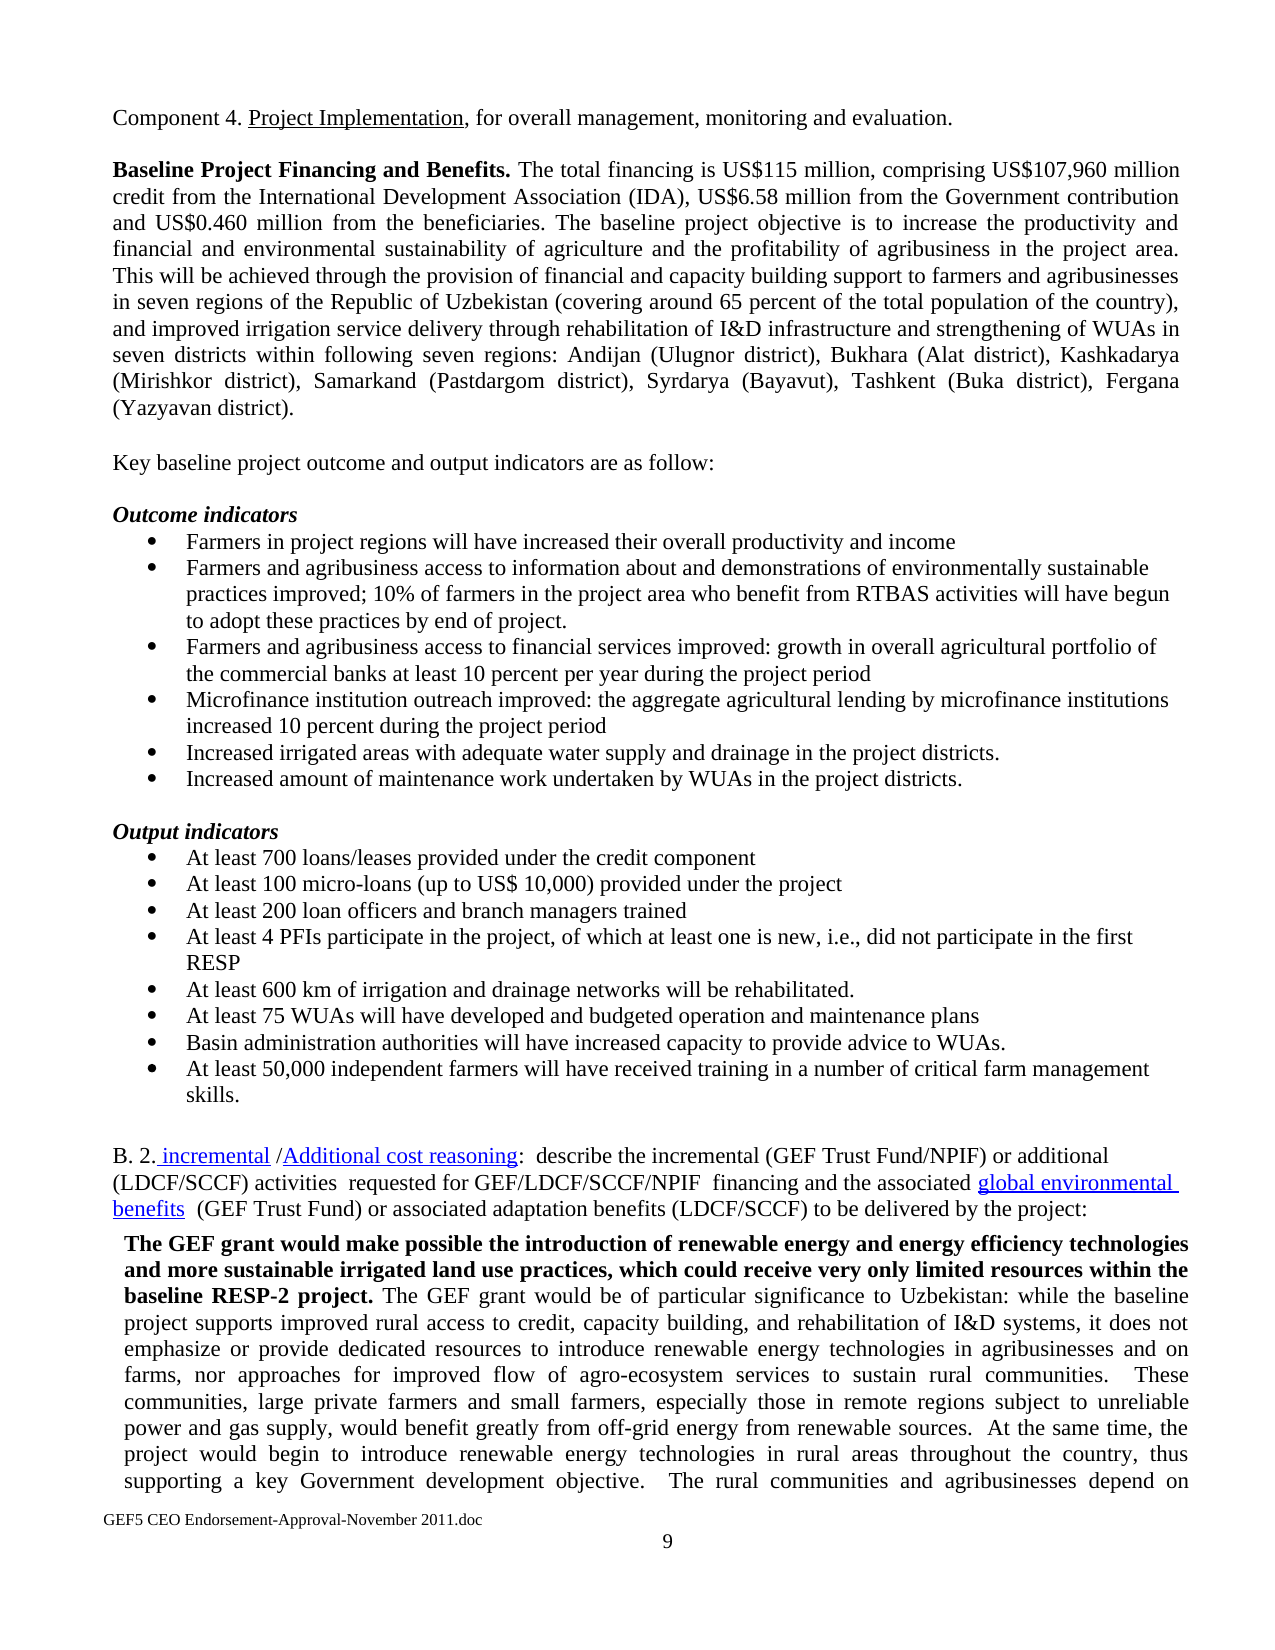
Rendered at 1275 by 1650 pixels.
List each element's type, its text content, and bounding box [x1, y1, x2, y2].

text B. 2. incremental /Additional cost reasoning: describe the incremental (GEF Trust Fund/NPIF) or additional (LDCF/SCCF) activities requested for GEF/LDCF/SCCF/NPIF financing and the associated global environmental benefits (GEF Trust Fund) or associated adaptation benefits (LDCF/SCCF) to be delivered by the project: [112, 1142, 1181, 1221]
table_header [101, 75, 1192, 1142]
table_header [113, 1230, 1202, 1493]
